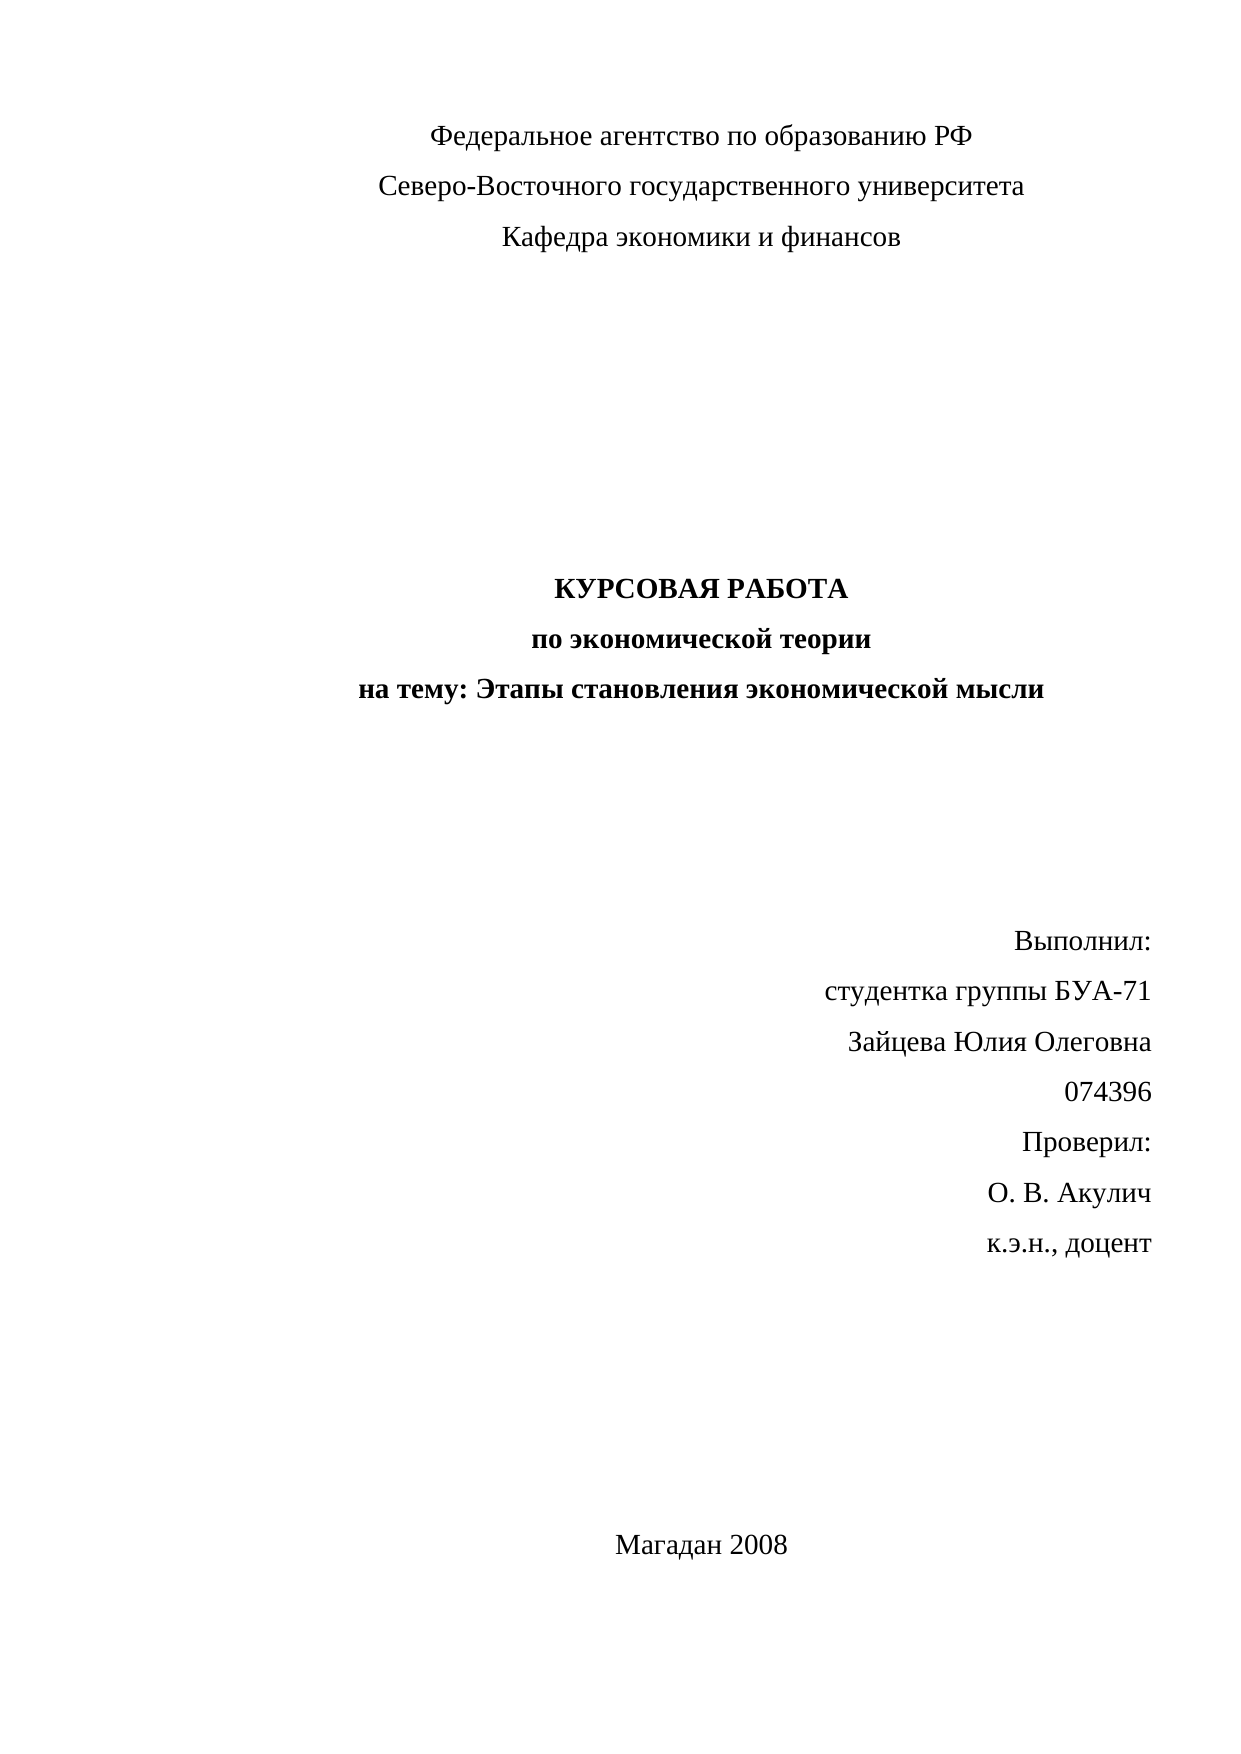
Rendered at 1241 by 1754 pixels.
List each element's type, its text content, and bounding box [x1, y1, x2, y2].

text Проверил: [177, 1124, 1152, 1158]
text студентка группы БУА-71 [177, 973, 1152, 1007]
text 074396 [177, 1074, 1152, 1108]
text на тему: Этапы становления экономической мысли [177, 672, 1152, 705]
subtitle Федеральное агентство по образованию РФ [177, 118, 1152, 152]
text к.э.н., доцент [177, 1225, 1152, 1258]
text по экономической теории [177, 621, 1152, 655]
text КУРСОВАЯ РАБОТА [177, 571, 1152, 604]
text Кафедра экономики и финансов [177, 219, 1152, 252]
text Северо-Восточного государственного университета [177, 168, 1152, 202]
text Магадан 2008 [177, 1527, 1152, 1560]
text О. В. Акулич [177, 1175, 1152, 1208]
text Выполнил: [177, 923, 1152, 957]
text Зайцева Юлия Олеговна [177, 1024, 1152, 1057]
